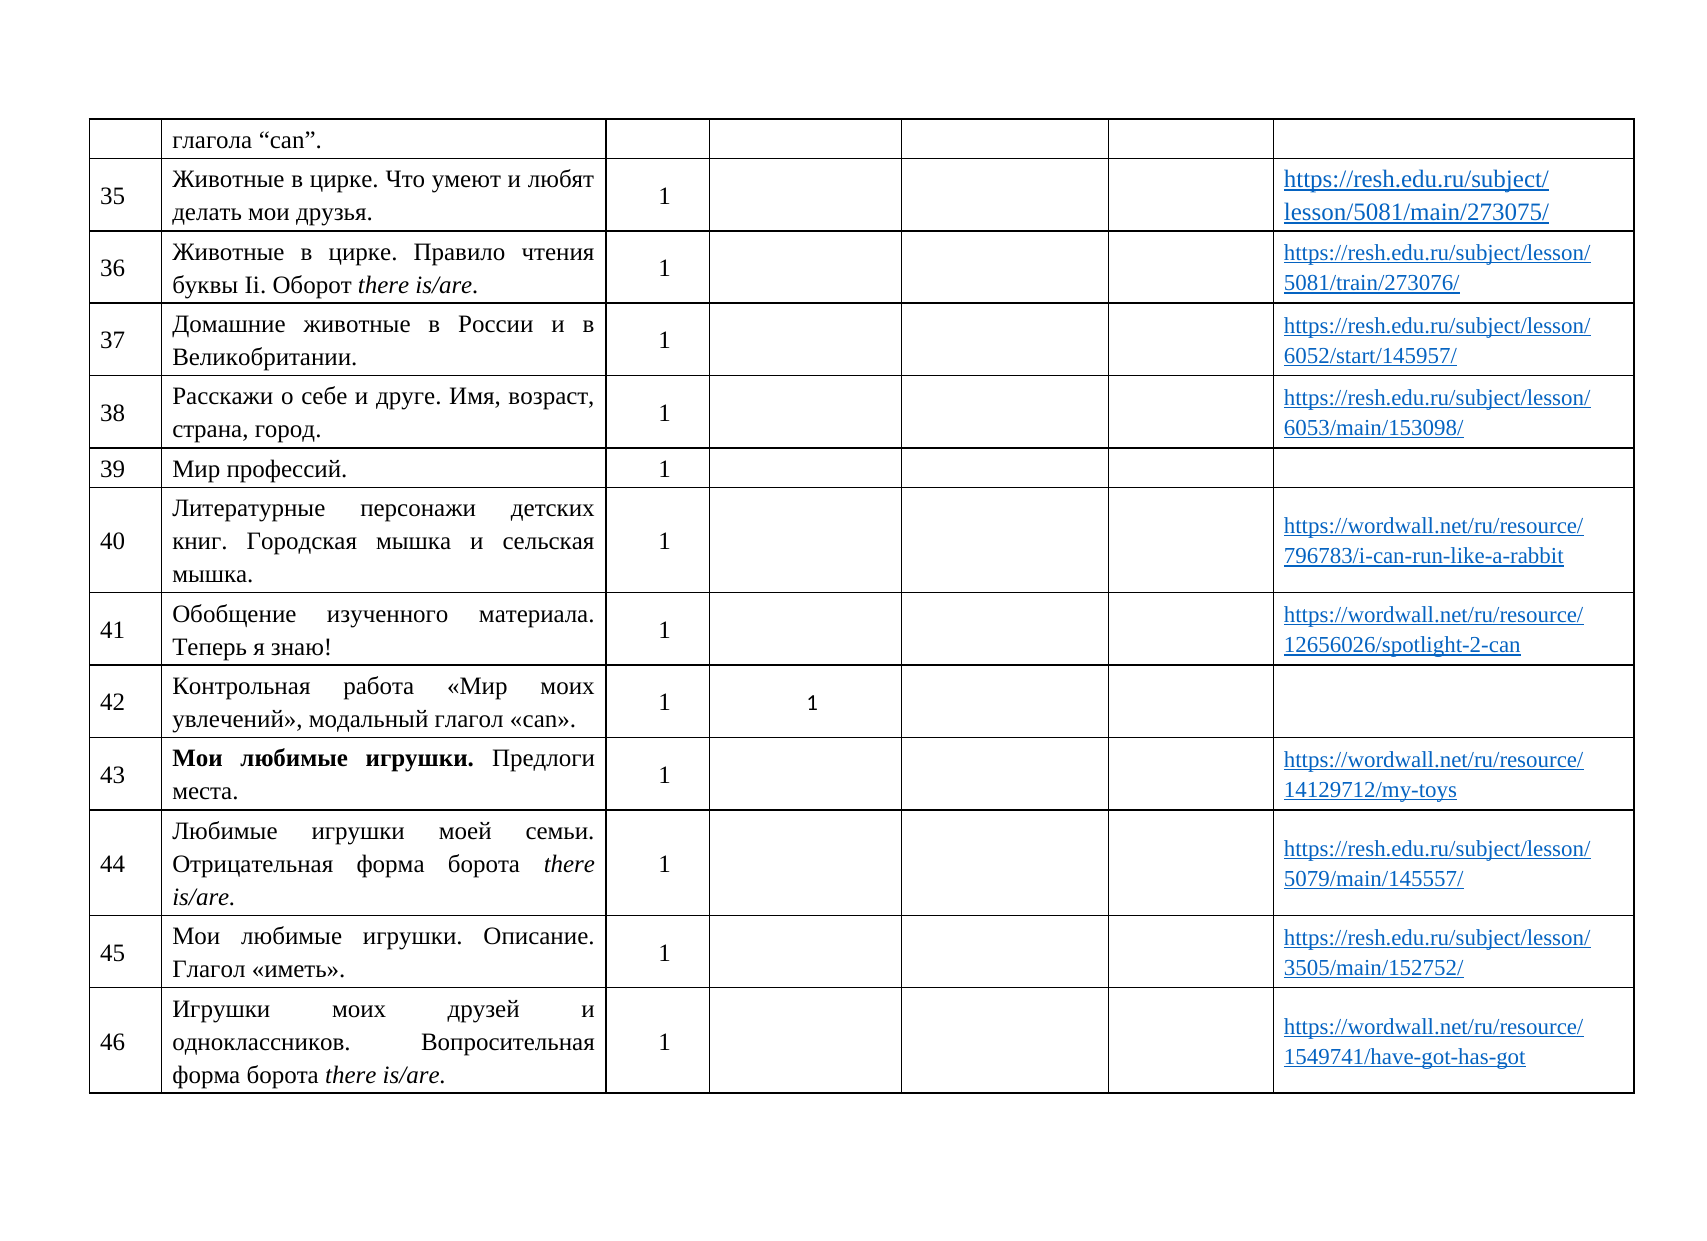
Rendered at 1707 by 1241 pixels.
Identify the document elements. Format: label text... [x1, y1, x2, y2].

table_cell [1109, 376, 1273, 447]
table_cell [710, 488, 901, 592]
table_cell 1 [607, 916, 709, 987]
table_cell 1 [607, 120, 709, 157]
table_cell [902, 593, 1108, 664]
table_cell [710, 120, 901, 157]
table_cell [710, 593, 901, 664]
table_cell 45 [90, 916, 161, 987]
table_cell Игрушки моих друзей и одноклассников. Вопросительная форма борота there is/are. [162, 988, 605, 1092]
table_cell [1274, 666, 1633, 737]
table_cell Любимые игрушки моей семьи. Отрицательная форма борота there is/are. [162, 811, 605, 914]
table_cell https://wordwall.net/ru/resource/796783/i-can-run-like-a-rabbit [1274, 488, 1633, 592]
table_cell https://resh.edu.ru/subject/lesson/5081/main/273075/ [1274, 159, 1633, 230]
table_cell 38 [90, 376, 161, 447]
table_cell 1 [607, 593, 709, 664]
table_cell https://resh.edu.ru/subject/lesson/6052/start/145957/ [1274, 304, 1633, 375]
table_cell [1274, 120, 1633, 157]
table_cell 1 [607, 232, 709, 302]
table_cell https://resh.edu.ru/subject/lesson/5079/main/145557/ [1274, 811, 1633, 914]
table_cell [902, 738, 1108, 809]
table_cell 1 [607, 376, 709, 447]
table_cell 46 [90, 988, 161, 1092]
table_cell 35 [90, 159, 161, 230]
table_cell 1 [710, 666, 901, 737]
table_cell [902, 232, 1108, 302]
table_cell 1 [607, 738, 709, 809]
table_cell [1109, 304, 1273, 375]
table_cell [710, 376, 901, 447]
table_cell [1109, 916, 1273, 987]
table_cell [1109, 738, 1273, 809]
table_cell 1 [607, 304, 709, 375]
table_cell 1 [607, 159, 709, 230]
table_cell [710, 988, 901, 1092]
table_cell Литературные персонажи детских книг. Городская мышка и сельская мышка. [162, 488, 605, 592]
table_cell [902, 488, 1108, 592]
table_cell Мои любимые игрушки. Предлоги места. [162, 738, 605, 809]
table_cell 1 [607, 988, 709, 1092]
table_cell [710, 232, 901, 302]
table_cell https://wordwall.net/ru/resource/1549741/have-got-has-got [1274, 988, 1633, 1092]
table_cell 41 [90, 593, 161, 664]
table_cell 44 [90, 811, 161, 914]
table_cell https://resh.edu.ru/subject/lesson/6053/main/153098/ [1274, 376, 1633, 447]
table_cell [1109, 488, 1273, 592]
table_cell 42 [90, 666, 161, 737]
table_cell [710, 916, 901, 987]
table_cell Мир профессий. [162, 449, 605, 486]
table_cell [902, 916, 1108, 987]
table_cell [902, 988, 1108, 1092]
table_cell https://resh.edu.ru/subject/lesson/3505/main/152752/ [1274, 916, 1633, 987]
table_cell [1109, 159, 1273, 230]
table_cell [710, 159, 901, 230]
table_cell [710, 738, 901, 809]
table_cell 40 [90, 488, 161, 592]
table_cell [710, 811, 901, 914]
table_cell [1109, 666, 1273, 737]
table_cell [710, 304, 901, 375]
table_cell https://wordwall.net/ru/resource/12656026/spotlight-2-can [1274, 593, 1633, 664]
table_cell Мои любимые игрушки. Описание. Глагол «иметь». [162, 916, 605, 987]
table_cell [1109, 120, 1273, 157]
table_cell Домашние животные в России и в Великобритании. [162, 304, 605, 375]
table_cell 37 [90, 304, 161, 375]
table_cell [1109, 232, 1273, 302]
table_cell 1 [607, 449, 709, 486]
table_cell 43 [90, 738, 161, 809]
table_cell https://wordwall.net/ru/resource/14129712/my-toys [1274, 738, 1633, 809]
table_cell Обобщение изученного материала. Теперь я знаю! [162, 593, 605, 664]
table_cell [902, 811, 1108, 914]
table_cell [902, 159, 1108, 230]
table_cell [902, 304, 1108, 375]
table_cell [710, 449, 901, 486]
table_cell Контрольная работа «Мир моих увлечений», модальный глагол «can». [162, 666, 605, 737]
table_cell [902, 449, 1108, 486]
table_cell Расскажи о себе и друге. Имя, возраст, страна, город. [162, 376, 605, 447]
table_cell [902, 120, 1108, 157]
table_cell Животные в цирке. Что умеют и любят делать мои друзья. [162, 159, 605, 230]
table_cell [162, 120, 605, 157]
table_cell 1 [607, 811, 709, 914]
table_cell [1109, 988, 1273, 1092]
table_cell https://resh.edu.ru/subject/lesson/5081/train/273076/ [1274, 232, 1633, 302]
table_cell 34 [90, 120, 161, 157]
table_cell [1274, 449, 1633, 486]
table_cell 1 [607, 488, 709, 592]
table_cell 1 [607, 666, 709, 737]
table_cell [1109, 449, 1273, 486]
table_cell 36 [90, 232, 161, 302]
table_cell [902, 376, 1108, 447]
table_cell [902, 666, 1108, 737]
table_cell [1109, 593, 1273, 664]
table_cell [1109, 811, 1273, 914]
table_cell 39 [90, 449, 161, 486]
table_cell Животные в цирке. Правило чтения буквы Ii. Оборот there is/are. [162, 232, 605, 302]
